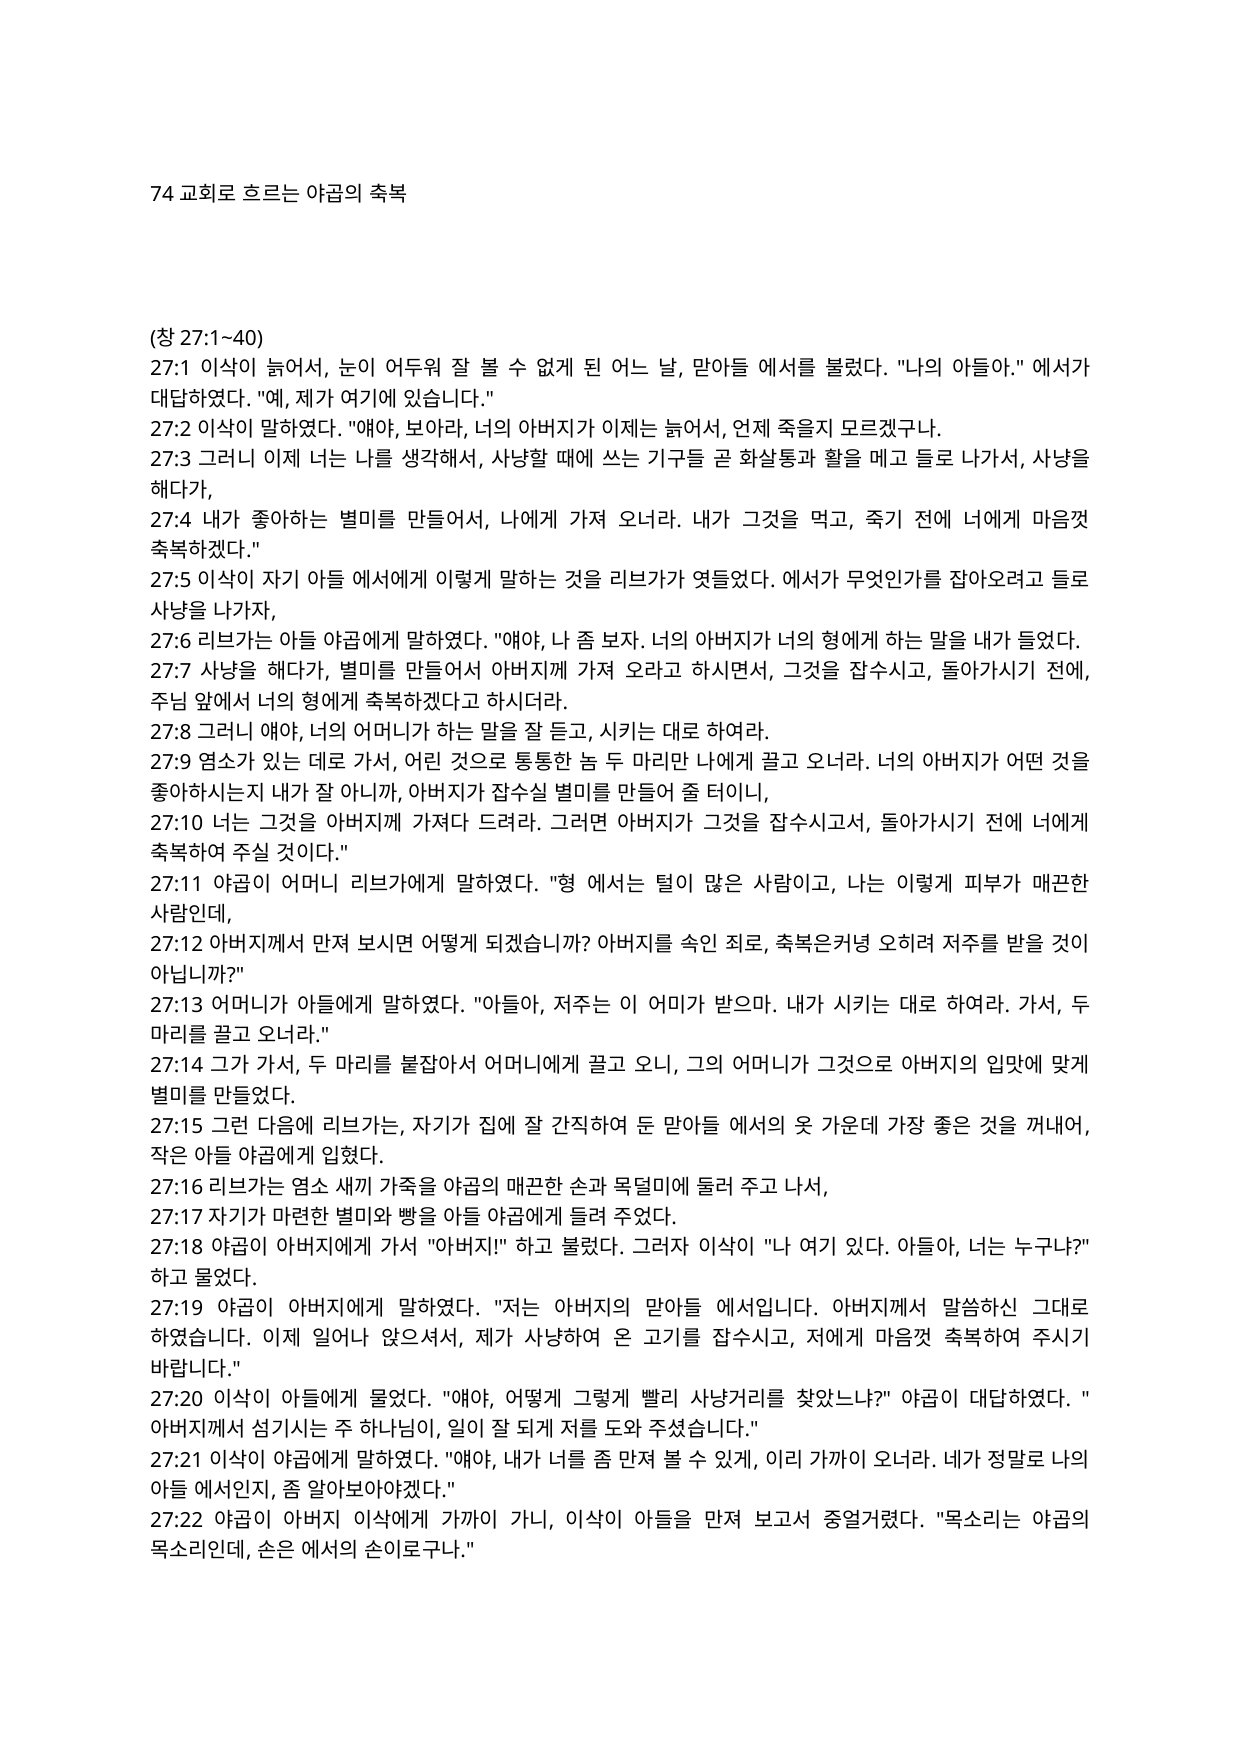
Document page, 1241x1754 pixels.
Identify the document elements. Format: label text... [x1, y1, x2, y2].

text 27:13 어머니가 아들에게 말하였다. "아들아, 저주는 이 어미가 받으마. 내가 시키는 대로 하여라. 가서, 두 마리를 끌고 오너라." [150, 988, 1090, 1049]
text 27:7 사냥을 해다가, 별미를 만들어서 아버지께 가져 오라고 하시면서, 그것을 잡수시고, 돌아가시기 전에, 주님 앞에서 너의 형에게 축복하겠다고 하시더라. [150, 655, 1090, 715]
text 27:8 그러니 얘야, 너의 어머니가 하는 말을 잘 듣고, 시키는 대로 하여라. [150, 715, 1090, 746]
text 27:22 야곱이 아버지 이삭에게 가까이 가니, 이삭이 아들을 만져 보고서 중얼거렸다. "목소리는 야곱의 목소리인데, 손은 에서의 손이로구나." [150, 1503, 1090, 1564]
text 27:12 아버지께서 만져 보시면 어떻게 되겠습니까? 아버지를 속인 죄로, 축복은커녕 오히려 저주를 받을 것이 아닙니까?" [150, 927, 1090, 988]
text 27:16 리브가는 염소 새끼 가죽을 야곱의 매끈한 손과 목덜미에 둘러 주고 나서, [150, 1170, 1090, 1200]
text 27:20 이삭이 아들에게 물었다. "얘야, 어떻게 그렇게 빨리 사냥거리를 찾았느냐?" 야곱이 대답하였다. "아버지께서 섬기시는 주 하나님이, 일이 잘 되게 저를 도와 주셨습니다." [150, 1382, 1090, 1443]
text 27:15 그런 다음에 리브가는, 자기가 집에 잘 간직하여 둔 맏아들 에서의 옷 가운데 가장 좋은 것을 꺼내어, 작은 아들 야곱에게 입혔다. [150, 1109, 1090, 1170]
text 27:1 이삭이 늙어서, 눈이 어두워 잘 볼 수 없게 된 어느 날, 맏아들 에서를 불렀다. "나의 아들아." 에서가 대답하였다. "예, 제가 여기에 있습니다." [150, 352, 1090, 412]
text 27:11 야곱이 어머니 리브가에게 말하였다. "형 에서는 털이 많은 사람이고, 나는 이렇게 피부가 매끈한 사람인데, [150, 867, 1090, 927]
text (창27:1~40) [150, 321, 1090, 352]
text 74 교회로 흐르는 야곱의 축복 [150, 177, 1090, 207]
text 27:2 이삭이 말하였다. "얘야, 보아라, 너의 아버지가 이제는 늙어서, 언제 죽을지 모르겠구나. [150, 412, 1090, 442]
text 27:17 자기가 마련한 별미와 빵을 아들 야곱에게 들려 주었다. [150, 1200, 1090, 1231]
text 27:19 야곱이 아버지에게 말하였다. "저는 아버지의 맏아들 에서입니다. 아버지께서 말씀하신 그대로 하였습니다. 이제 일어나 앉으셔서, 제가 사냥하여 온 고기를 잡수시고, 저에게 마음껏 축복하여 주시기 바랍니다." [150, 1291, 1090, 1382]
text 27:5 이삭이 자기 아들 에서에게 이렇게 말하는 것을 리브가가 엿들었다. 에서가 무엇인가를 잡아오려고 들로 사냥을 나가자, [150, 564, 1090, 624]
text 27:3 그러니 이제 너는 나를 생각해서, 사냥할 때에 쓰는 기구들 곧 화살통과 활을 메고 들로 나가서, 사냥을 해다가, [150, 442, 1090, 503]
text 27:9 염소가 있는 데로 가서, 어린 것으로 통통한 놈 두 마리만 나에게 끌고 오너라. 너의 아버지가 어떤 것을 좋아하시는지 내가 잘 아니까, 아버지가 잡수실 별미를 만들어 줄 터이니, [150, 746, 1090, 806]
text 27:4 내가 좋아하는 별미를 만들어서, 나에게 가져 오너라. 내가 그것을 먹고, 죽기 전에 너에게 마음껏 축복하겠다." [150, 503, 1090, 564]
text 27:6 리브가는 아들 야곱에게 말하였다. "얘야, 나 좀 보자. 너의 아버지가 너의 형에게 하는 말을 내가 들었다. [150, 624, 1090, 655]
text 27:10 너는 그것을 아버지께 가져다 드려라. 그러면 아버지가 그것을 잡수시고서, 돌아가시기 전에 너에게 축복하여 주실 것이다." [150, 806, 1090, 867]
text 27:14 그가 가서, 두 마리를 붙잡아서 어머니에게 끌고 오니, 그의 어머니가 그것으로 아버지의 입맛에 맞게 별미를 만들었다. [150, 1049, 1090, 1109]
text 27:21 이삭이 야곱에게 말하였다. "얘야, 내가 너를 좀 만져 볼 수 있게, 이리 가까이 오너라. 네가 정말로 나의 아들 에서인지, 좀 알아보아야겠다." [150, 1443, 1090, 1503]
text 27:18 야곱이 아버지에게 가서 "아버지!" 하고 불렀다. 그러자 이삭이 "나 여기 있다. 아들아, 너는 누구냐?" 하고 물었다. [150, 1231, 1090, 1291]
